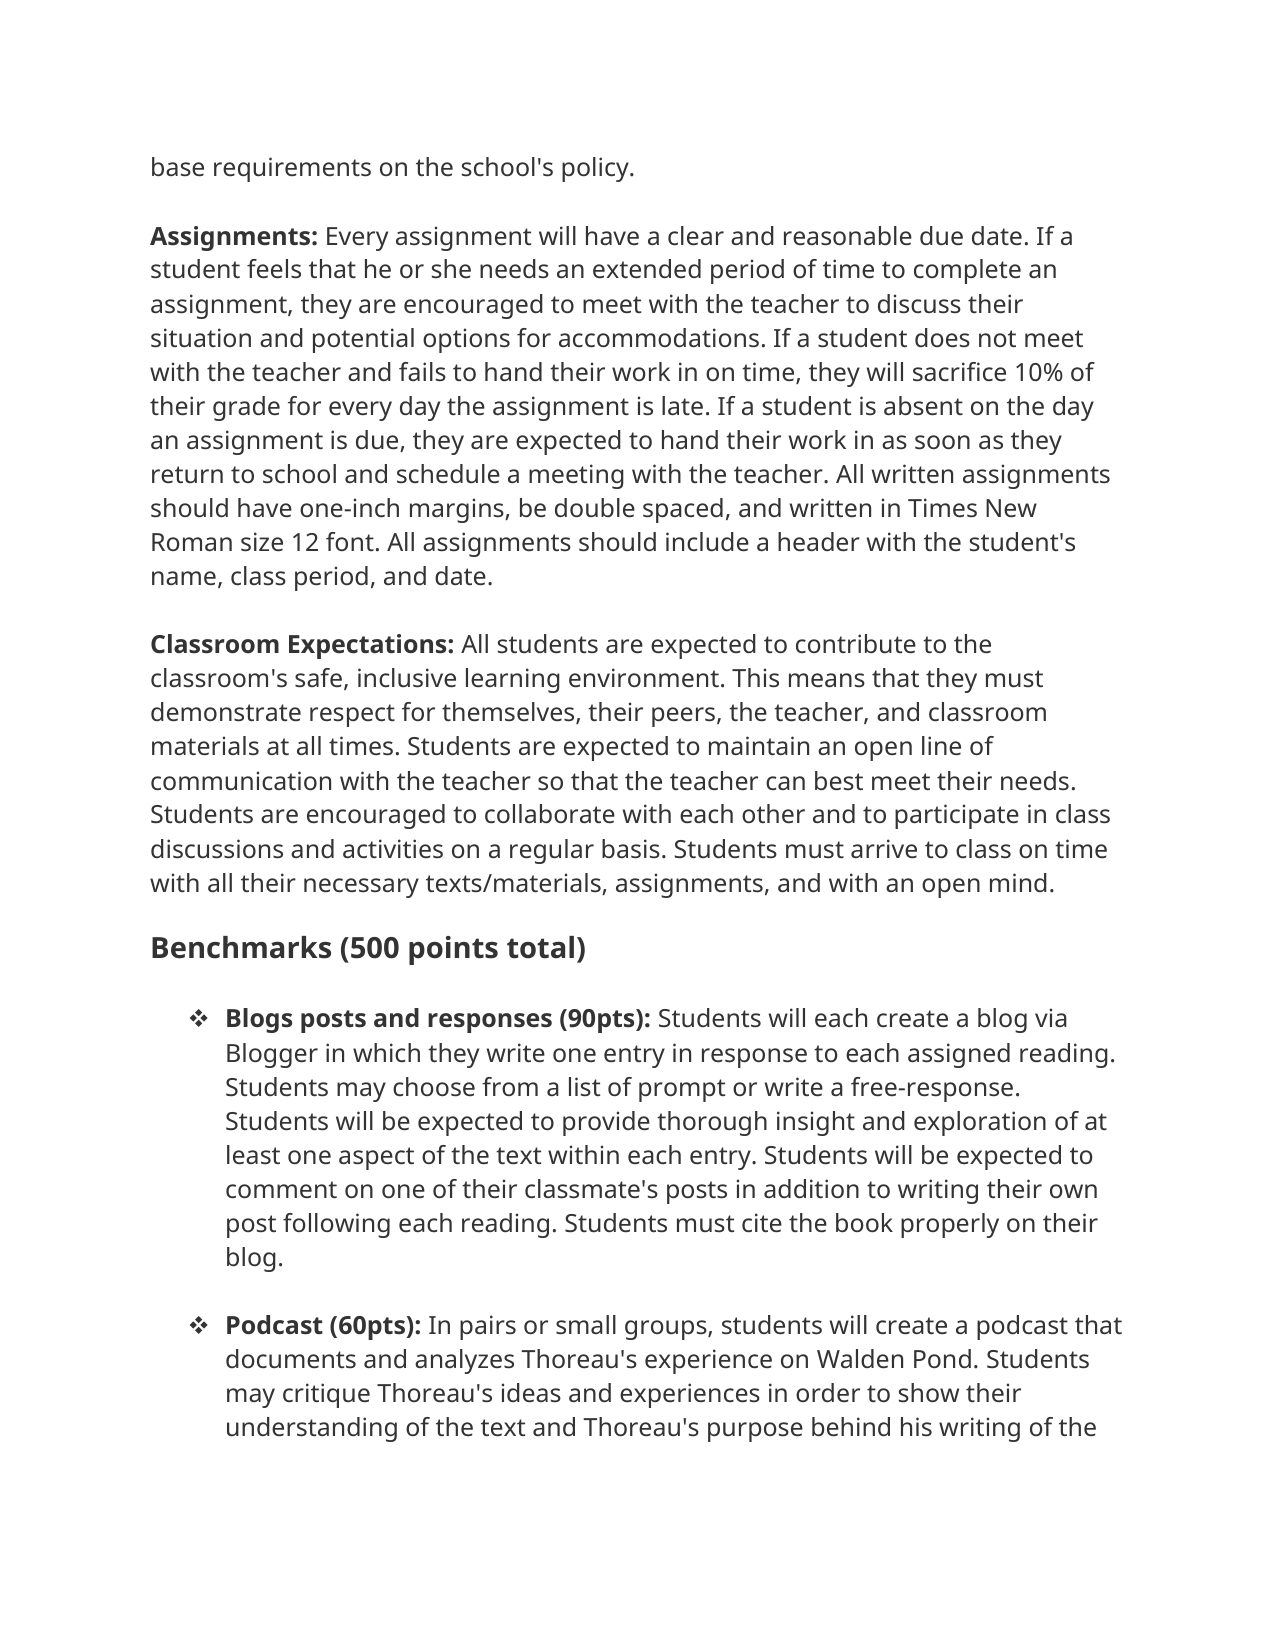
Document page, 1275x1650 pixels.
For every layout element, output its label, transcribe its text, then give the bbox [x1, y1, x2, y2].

text Benchmarks (500 points total) [150, 927, 1125, 967]
list Blogs posts and responses (90pts): Students will each create a blog via Blogger in which they write one entry in response to each assigned reading. Students may choose from a list of prompt or write a free-response. Students will be expected to provide thorough insight and exploration of at least one aspect of the text within each entry. Students will be expected to comment on one of their classmate's posts in addition to writing their own post following each reading. Students must cite the book properly on their blog. [187, 1001, 1125, 1274]
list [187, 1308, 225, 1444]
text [150, 150, 1125, 927]
